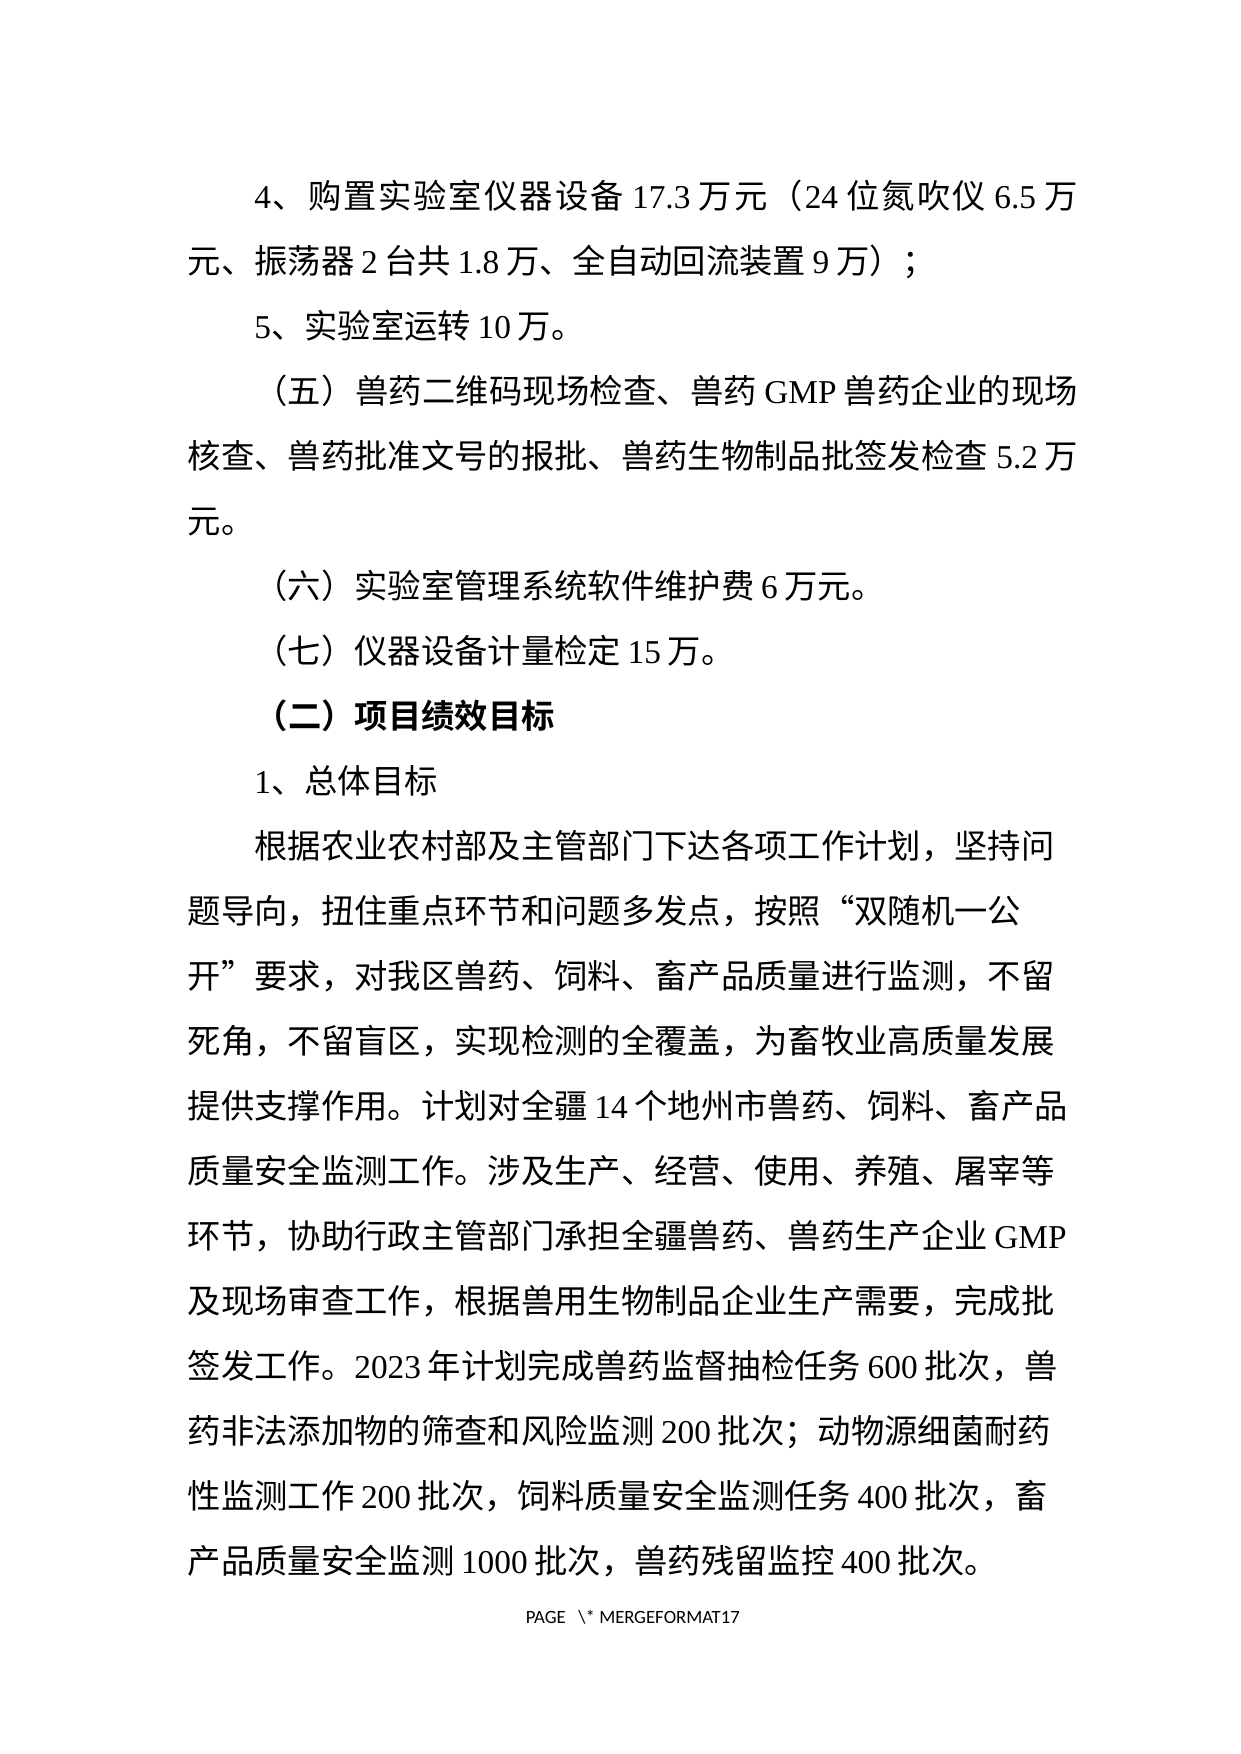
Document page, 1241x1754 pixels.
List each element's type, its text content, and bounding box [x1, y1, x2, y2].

text 4、购置实验室仪器设备17.3万元（24位氮吹仪6.5万元、振荡器2台共1.8万、全自动回流装置9万）； [187, 162, 1078, 292]
text 5、实验室运转10万。 [187, 292, 1078, 357]
text （二）项目绩效目标 [187, 682, 1078, 747]
text 根据农业农村部及主管部门下达各项工作计划，坚持问题导向，扭住重点环节和问题多发点，按照“双随机一公开”要求，对我区兽药、饲料、畜产品质量进行监测，不留死角，不留盲区，实现检测的全覆盖，为畜牧业高质量发展提供支撑作用。计划对全疆14个地州市兽药、饲料、畜产品质量安全监测工作。涉及生产、经营、使用、养殖、屠宰等环节，协助行政主管部门承担全疆兽药、兽药生产企业GMP及现场审查工作，根据兽用生物制品企业生产需要，完成批签发工作。2023年计划完成兽药监督抽检任务600批次，兽药非法添加物的筛查和风险监测200批次；动物源细菌耐药性监测工作200批次，饲料质量安全监测任务400批次，畜产品质量安全监测1000批次，兽药残留监控400批次。 [187, 812, 1078, 1592]
list （五）兽药二维码现场检查、兽药GMP兽药企业的现场核查、兽药批准文号的报批、兽药生物制品批签发检查5.2万元。 [187, 357, 1078, 552]
text （六）实验室管理系统软件维护费6万元。 [187, 552, 1078, 617]
text 1、总体目标 [187, 747, 1078, 812]
text （七）仪器设备计量检定15万。 [187, 617, 1078, 682]
